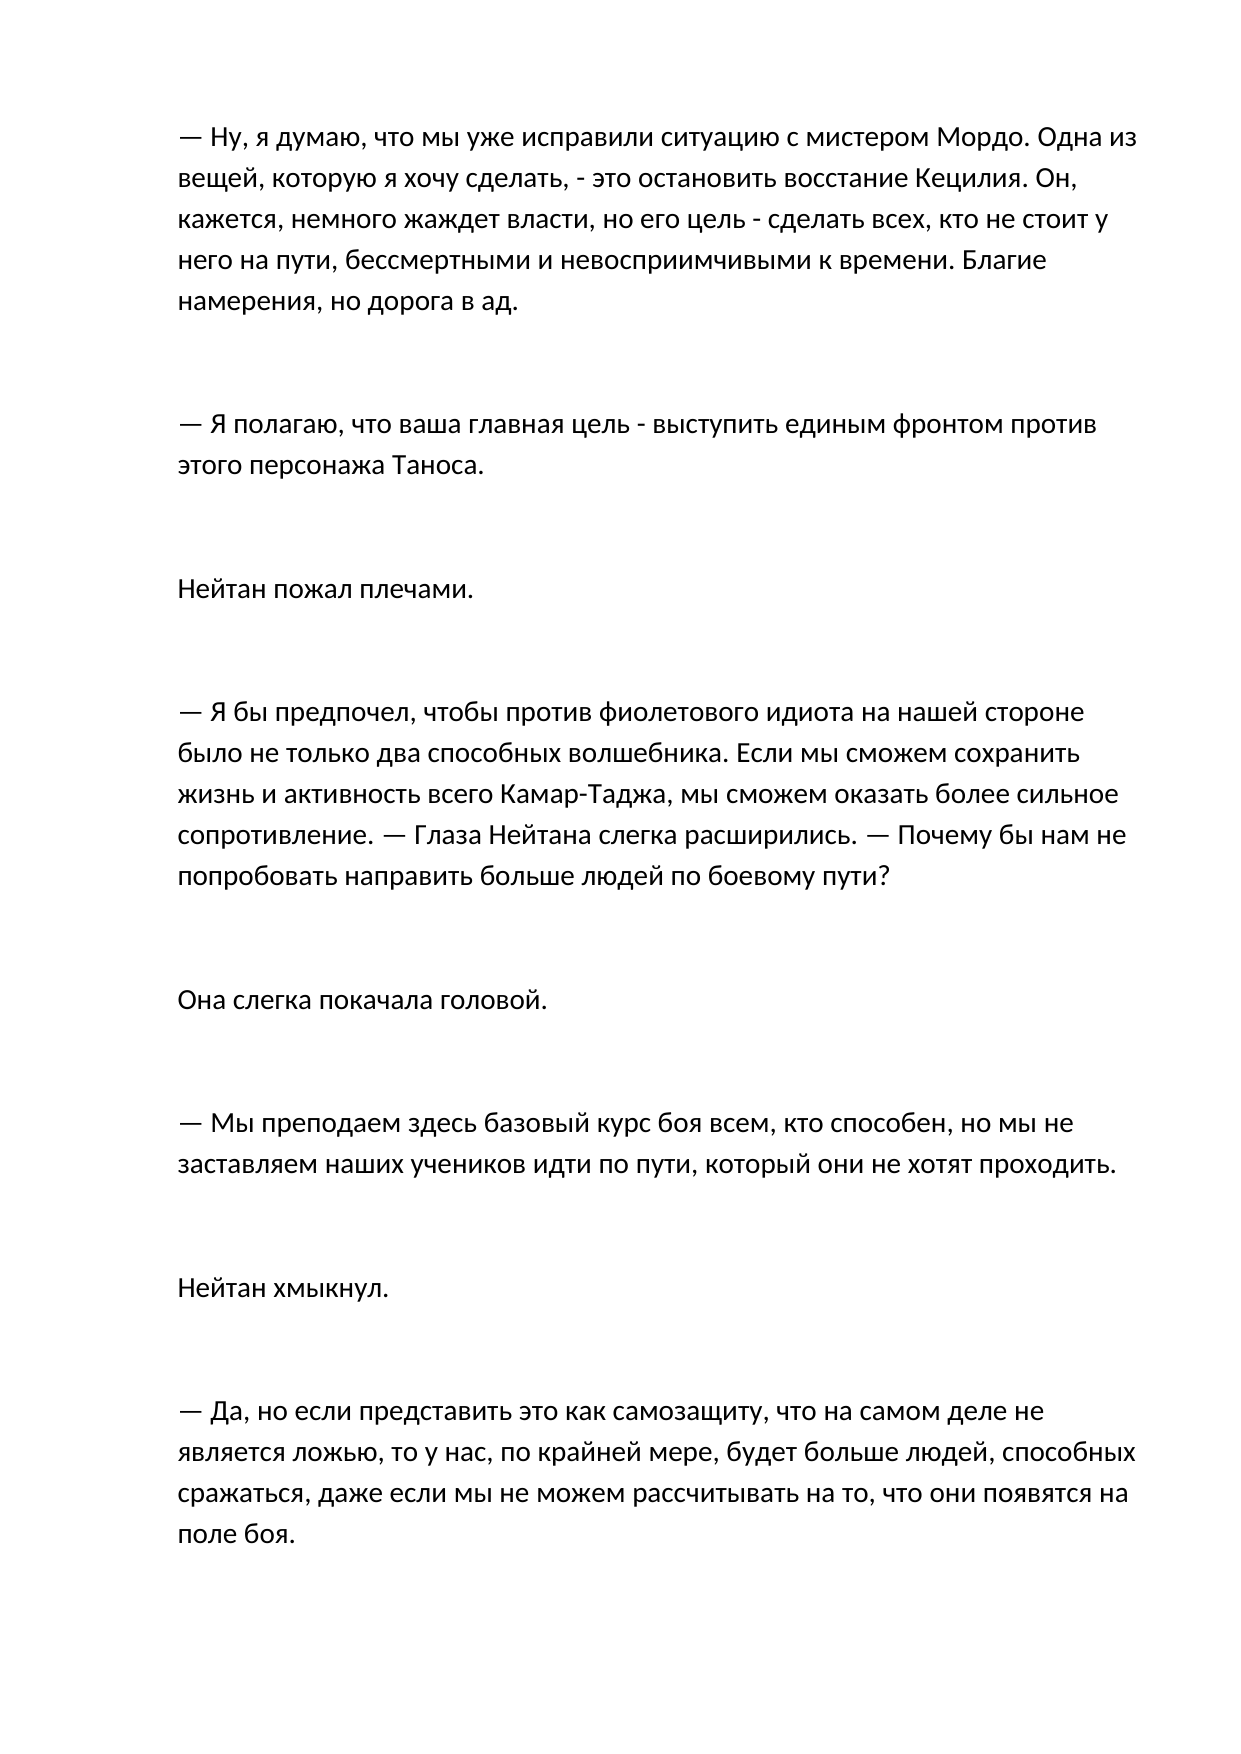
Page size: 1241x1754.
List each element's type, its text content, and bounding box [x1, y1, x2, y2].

text — Ну, я думаю, что мы уже исправили ситуацию с мистером Мордо. Одна из вещей, которую я хочу сделать, - это остановить восстание Кецилия. Он, кажется, немного жаждет власти, но его цель - сделать всех, кто не стоит у него на пути, бессмертными и невосприимчивыми к времени. Благие намерения, но дорога в ад. [177, 118, 1152, 317]
text — Да, но если представить это как самозащиту, что на самом деле не является ложью, то у нас, по крайней мере, будет больше людей, способных сражаться, даже если мы не можем рассчитывать на то, что они появятся на поле боя. [177, 1392, 1152, 1551]
text — Мы преподаем здесь базовый курс боя всем, кто способен, но мы не заставляем наших учеников идти по пути, который они не хотят проходить. [177, 1104, 1152, 1181]
text — Я бы предпочел, чтобы против фиолетового идиота на нашей стороне было не только два способных волшебника. Если мы сможем сохранить жизнь и активность всего Камар-Таджа, мы сможем оказать более сильное сопротивление. — Глаза Нейтана слегка расширились. — Почему бы нам не попробовать направить больше людей по боевому пути? [177, 693, 1152, 893]
text Нейтан хмыкнул. [177, 1269, 1152, 1304]
text Она слегка покачала головой. [177, 981, 1152, 1016]
text Нейтан пожал плечами. [177, 570, 1152, 606]
text — Я полагаю, что ваша главная цель - выступить единым фронтом против этого персонажа Таноса. [177, 405, 1152, 482]
